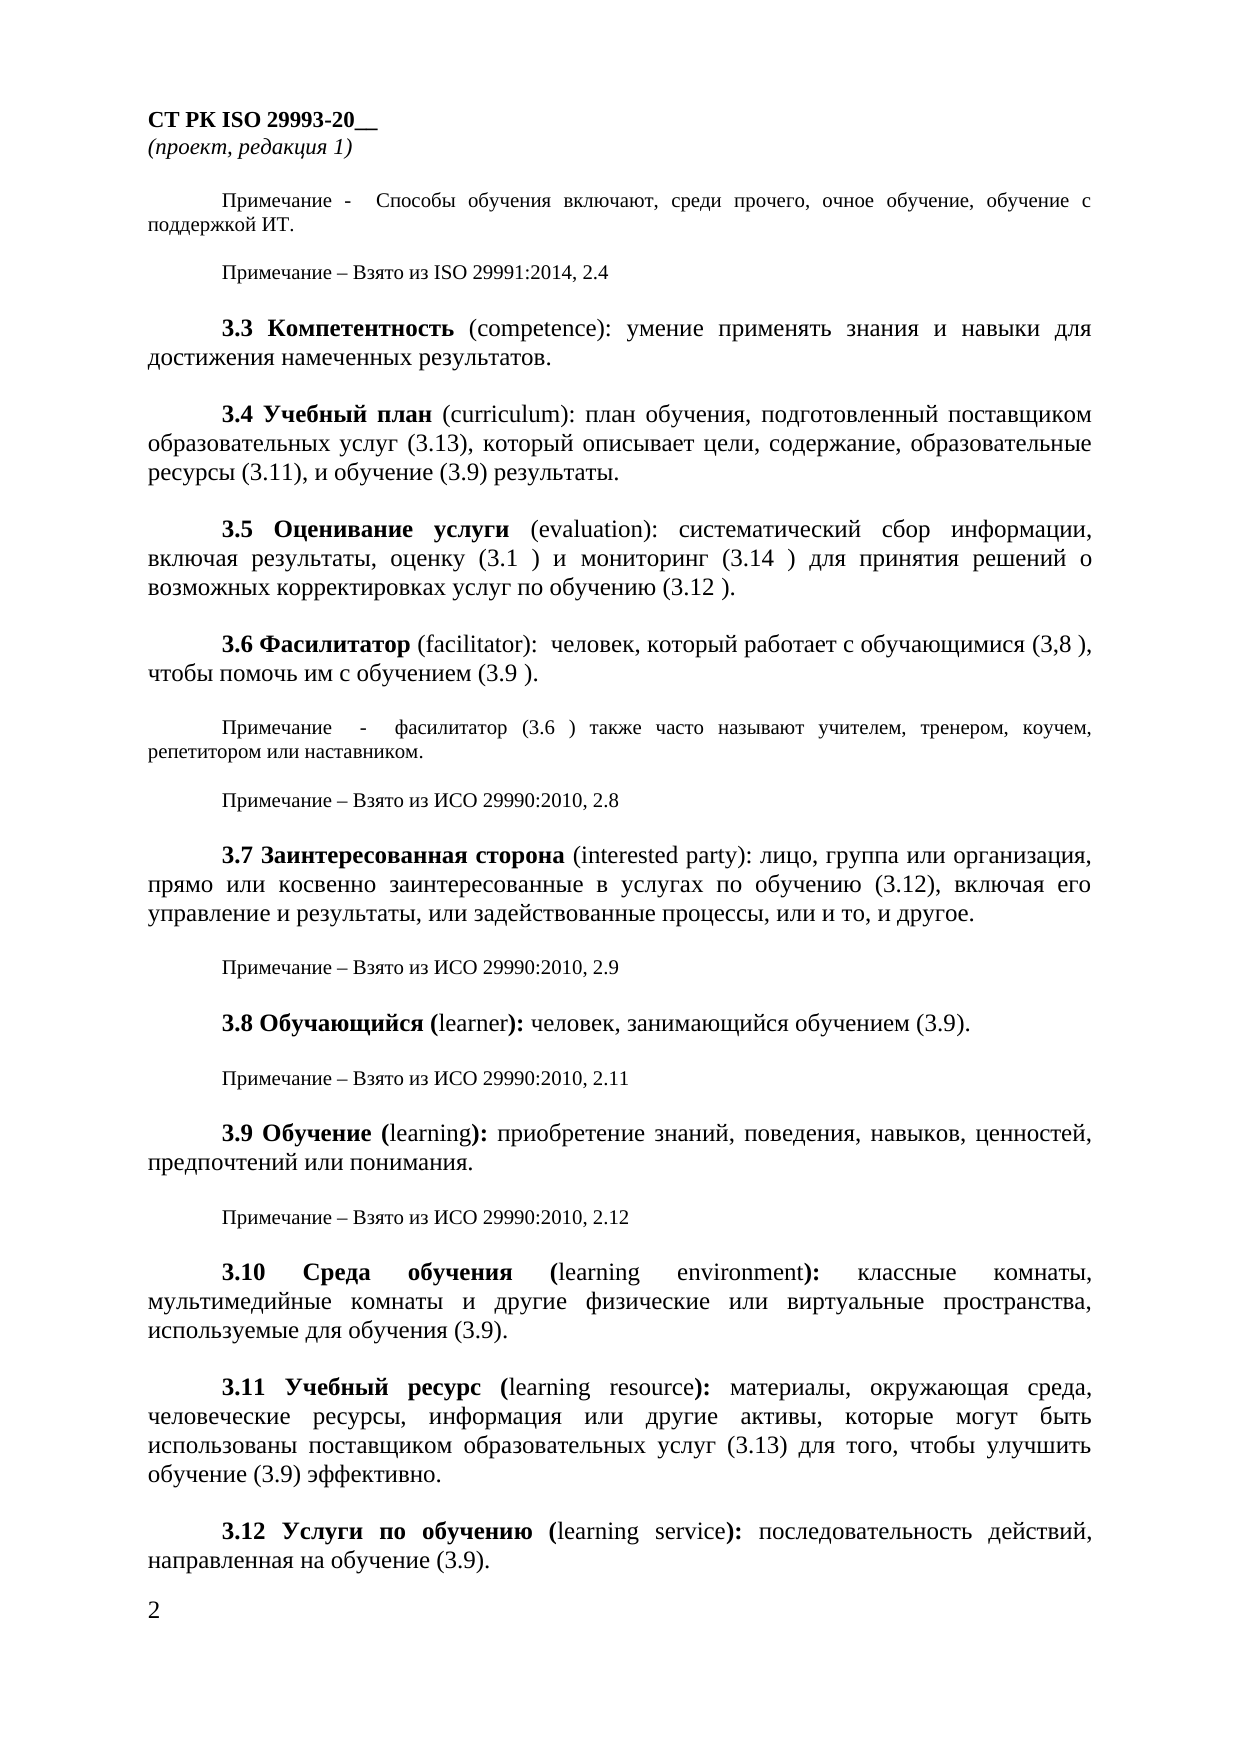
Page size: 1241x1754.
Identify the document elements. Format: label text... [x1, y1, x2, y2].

text Примечание – Взято из ИСО 29990:2010, 2.11 [148, 1066, 1092, 1090]
text 3.4 Учебный план (curriculum): план обучения, подготовленный поставщиком образовательных услуг (3.13), который описывает цели, содержание, образовательные ресурсы (3.11), и обучение (3.9) результаты. [148, 399, 1092, 485]
text 3.3 Компетентность (competence): умение применять знания и навыки для достижения намеченных результатов. [148, 313, 1092, 370]
text Примечание – Взято из ИСО 29990:2010, 2.8 [148, 787, 1092, 812]
text 3.6 Фасилитатор (facilitator): человек, который работает с обучающимися (3,8 ), чтобы помочь им с обучением (3.9 ). [148, 629, 1092, 687]
text 3.9 Обучение (learning): приобретение знаний, поведения, навыков, ценностей, предпочтений или понимания. [148, 1118, 1092, 1176]
text 3.12 Услуги по обучению (learning service): последовательность действий, направленная на обучение (3.9). [148, 1516, 1092, 1574]
text Примечание – Взято из ISO 29991:2014, 2.4 [148, 260, 1092, 284]
text 3.7 Заинтересованная сторона (interested party): лицо, группа или организация, прямо или косвенно заинтересованные в услугах по обучению (3.12), включая его управление и результаты, или задействованные процессы, или и то, и другое. [148, 840, 1092, 927]
text 3.10 Среда обучения (learning environment): классные комнаты, мультимедийные комнаты и другие физические или виртуальные пространства, используемые для обучения (3.9). [148, 1257, 1092, 1344]
text 3.11 Учебный ресурс (learning resource): материалы, окружающая среда, человеческие ресурсы, информация или другие активы, которые могут быть использованы поставщиком образовательных услуг (3.13) для того, чтобы улучшить обучение (3.9) эффективно. [148, 1372, 1092, 1487]
text 3.8 Обучающийся (learner): человек, занимающийся обучением (3.9). [148, 1008, 1092, 1037]
text Примечание - Способы обучения включают, среди прочего, очное обучение, обучение с поддержкой ИТ. [148, 188, 1092, 236]
text Примечание - фасилитатор (3.6 ) также часто называют учителем, тренером, коучем, репетитором или наставником. [148, 715, 1092, 763]
text Примечание – Взято из ИСО 29990:2010, 2.9 [148, 955, 1092, 979]
text 3.5 Оценивание услуги (evaluation): систематический сбор информации, включая результаты, оценку (3.1 ) и мониторинг (3.14 ) для принятия решений о возможных корректировках услуг по обучению (3.12 ). [148, 514, 1092, 600]
text Примечание – Взято из ИСО 29990:2010, 2.12 [148, 1205, 1092, 1229]
